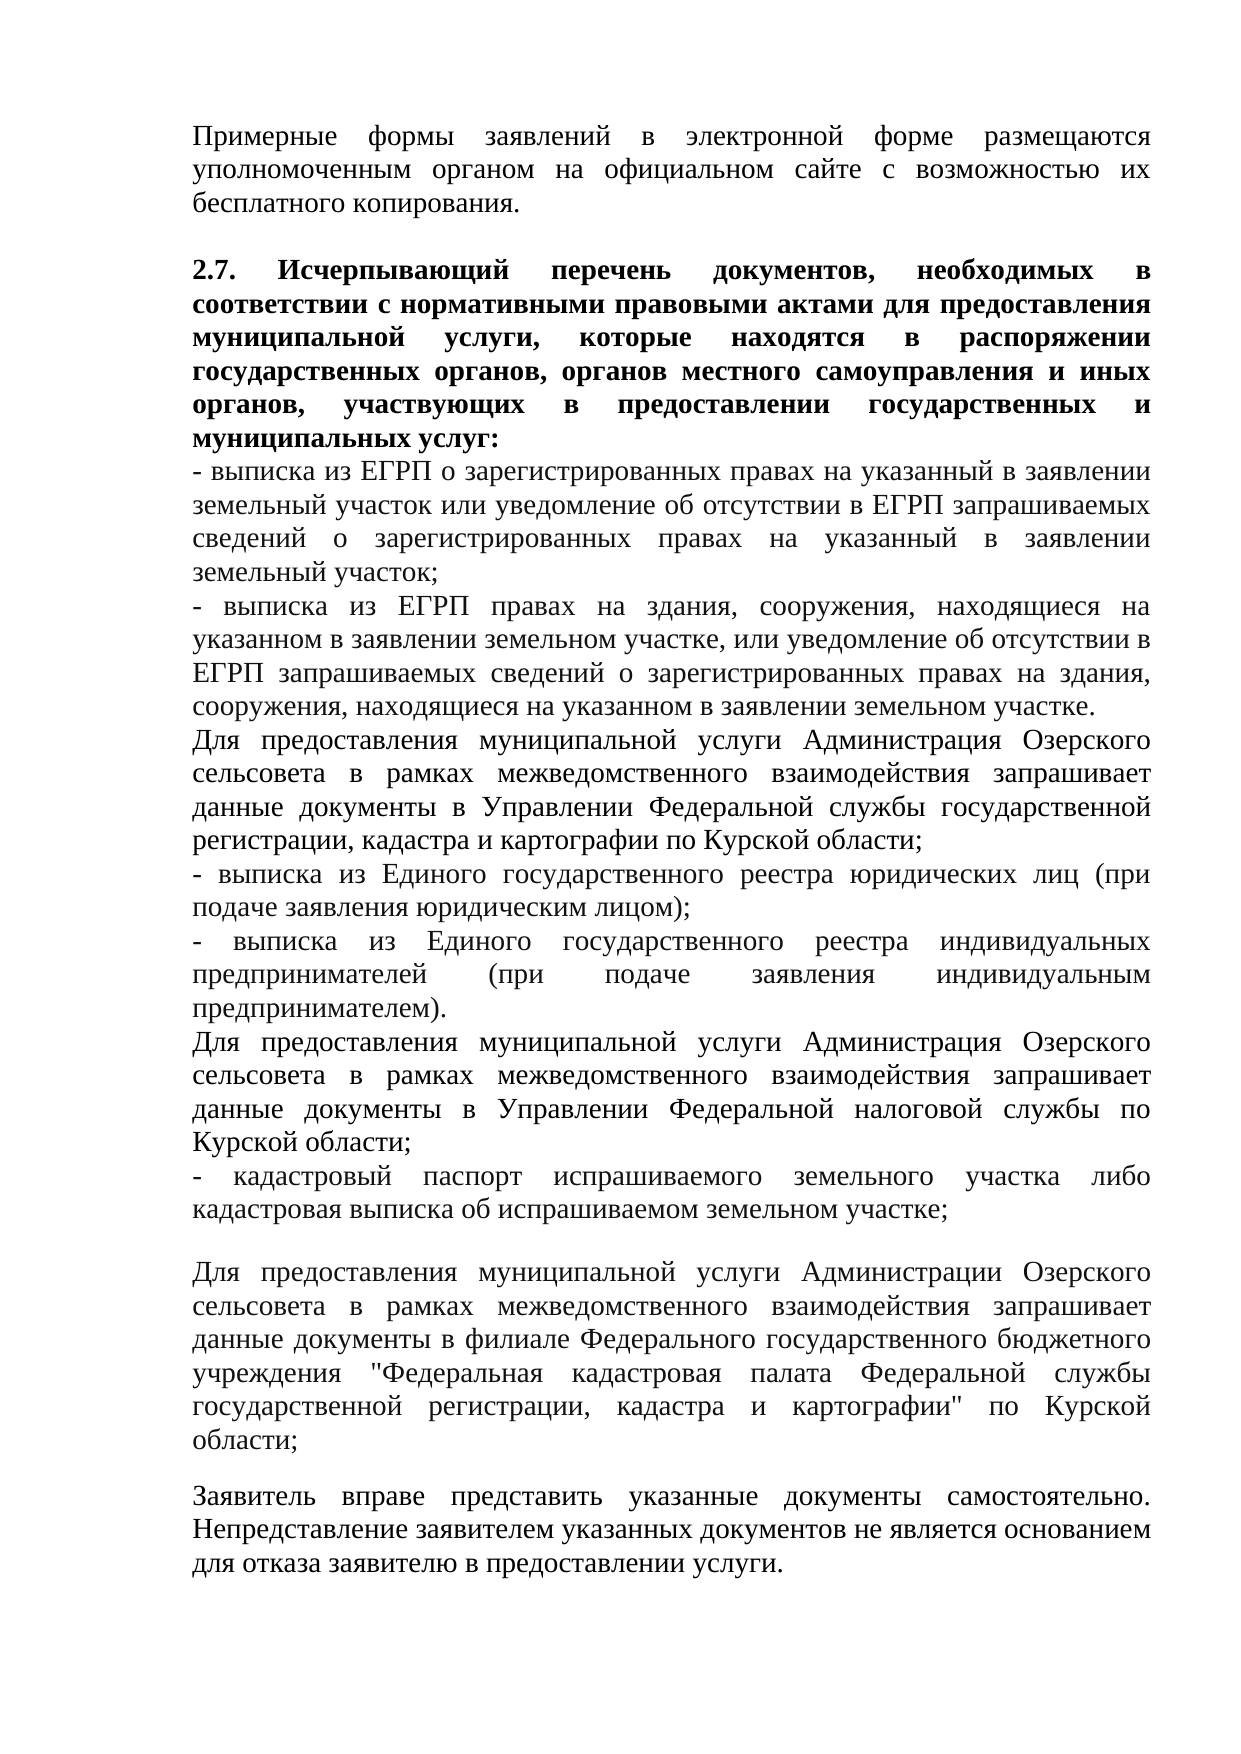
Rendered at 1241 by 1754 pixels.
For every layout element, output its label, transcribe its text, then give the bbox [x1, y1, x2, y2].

text Для предоставления муниципальной услуги Администрация Озерского сельсовета в рамках межведомственного взаимодействия запрашивает данные документы в Управлении Федеральной налоговой службы по Курской области; [192, 1024, 1152, 1158]
text Для предоставления муниципальной услуги Администрация Озерского сельсовета в рамках межведомственного взаимодействия запрашивает данные документы в Управлении Федеральной службы государственной регистрации, кадастра и картографии по Курской области; [192, 722, 1152, 856]
text - выписка из ЕГРП о зарегистрированных правах на указанный в заявлении земельный участок или уведомление об отсутствии в ЕГРП запрашиваемых сведений о зарегистрированных правах на указанный в заявлении земельный участок; [192, 453, 1152, 588]
text - кадастровый паспорт испрашиваемого земельного участка либо кадастровая выписка об испрашиваемом земельном участке; [192, 1158, 1152, 1225]
text Заявитель вправе представить указанные документы самостоятельно. Непредставление заявителем указанных документов не является основанием для отказа заявителю в предоставлении услуги. [192, 1478, 1152, 1578]
text - выписка из Единого государственного реестра юридических лиц (при подаче заявления юридическим лицом); [192, 856, 1152, 923]
text Примерные формы заявлений в электронной форме размещаются уполномоченным органом на официальном сайте с возможностью их бесплатного копирования. [192, 118, 1152, 219]
text - выписка из ЕГРП правах на здания, сооружения, находящиеся на указанном в заявлении земельном участке, или уведомление об отсутствии в ЕГРП запрашиваемых сведений о зарегистрированных правах на здания, сооружения, находящиеся на указанном в заявлении земельном участке. [192, 588, 1152, 722]
text 2.7. Исчерпывающий перечень документов, необходимых в соответствии с нормативными правовыми актами для предоставления муниципальной услуги, которые находятся в распоряжении государственных органов, органов местного самоуправления и иных органов, участвующих в предоставлении государственных и муниципальных услуг: [192, 252, 1152, 453]
text Для предоставления муниципальной услуги Администрации Озерского сельсовета в рамках межведомственного взаимодействия запрашивает данные документы в филиале Федерального государственного бюджетного учреждения "Федеральная кадастровая палата Федеральной службы государственной регистрации, кадастра и картографии" по Курской области; [192, 1254, 1152, 1455]
text - выписка из Единого государственного реестра индивидуальных предпринимателей (при подаче заявления индивидуальным предпринимателем). [192, 923, 1152, 1024]
